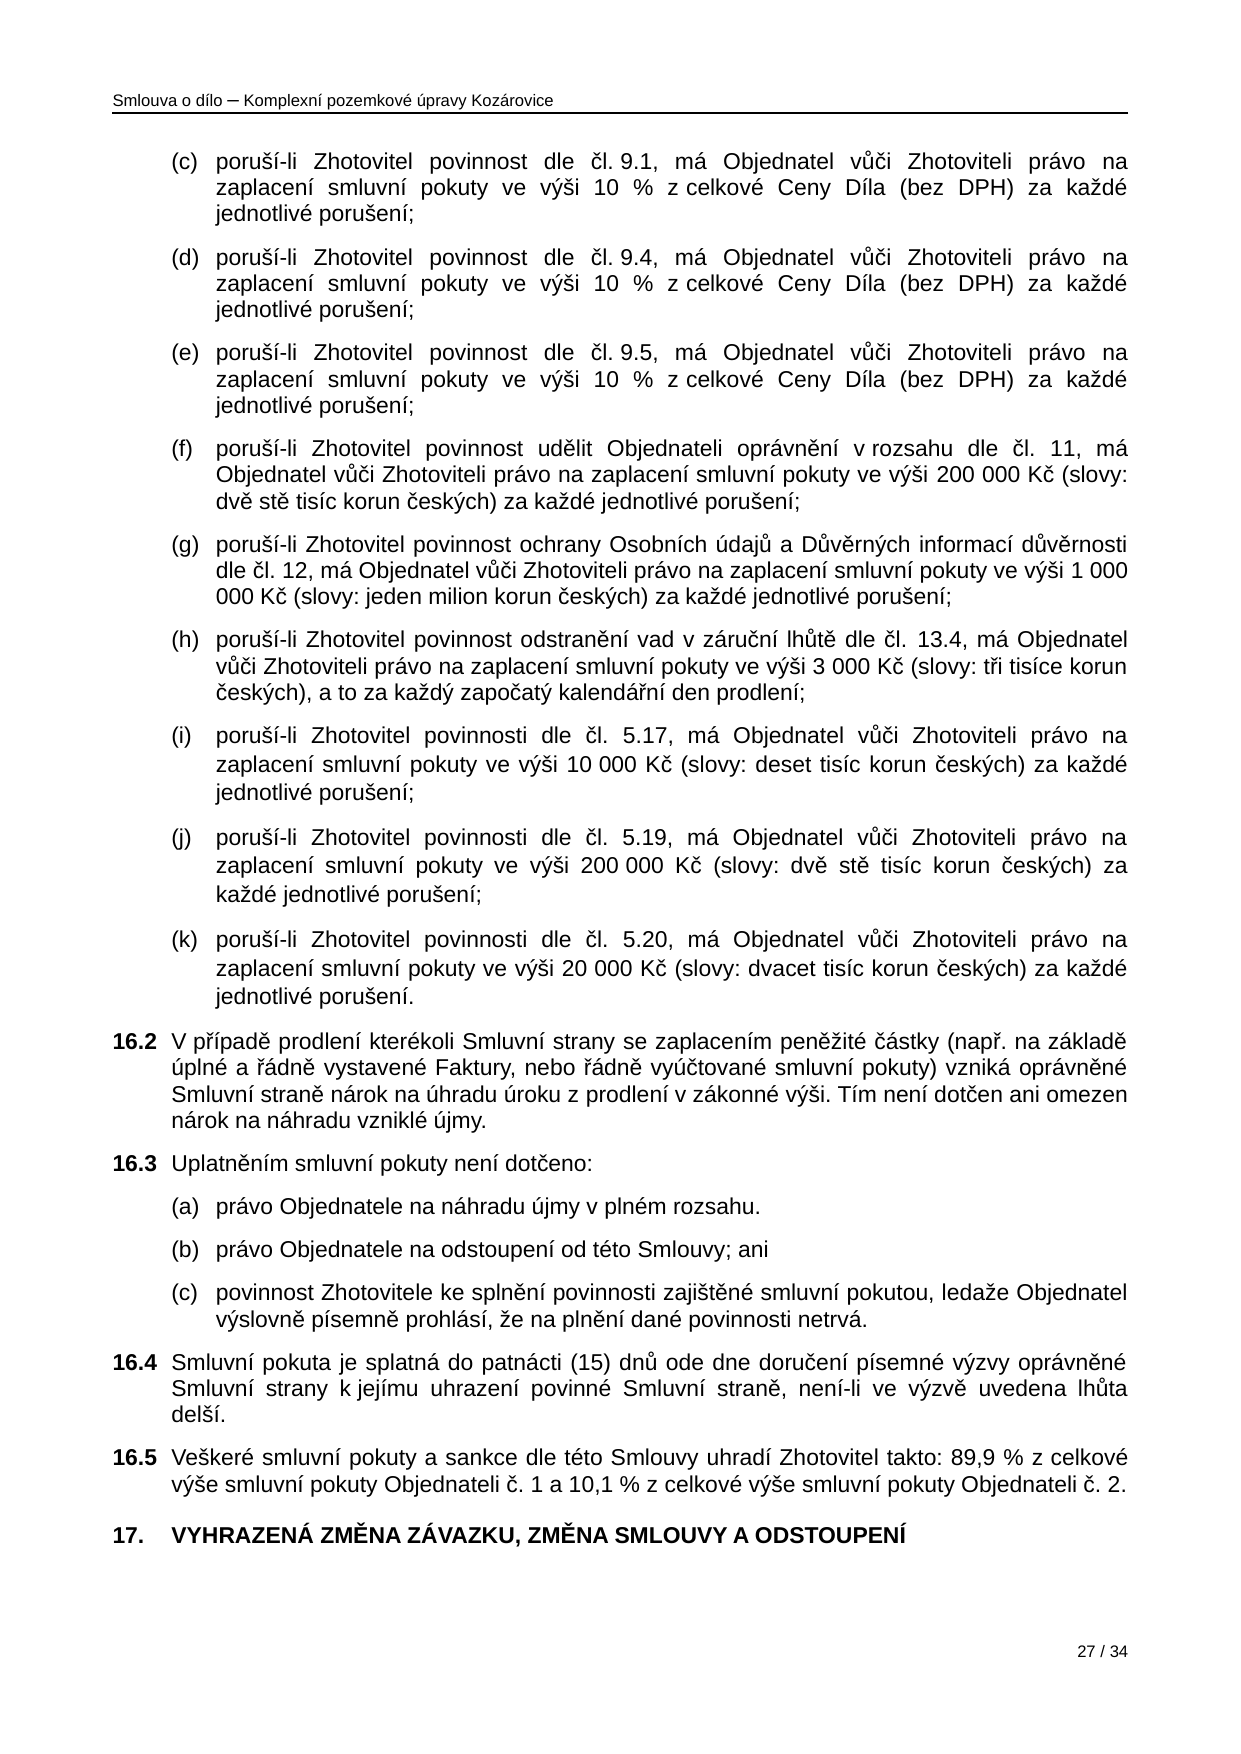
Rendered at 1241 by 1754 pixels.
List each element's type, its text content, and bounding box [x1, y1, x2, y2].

text poruší-li Zhotovitel povinnost udělit Objednateli oprávnění v rozsahu dle čl. 11, má Objednatel vůči Zhotoviteli právo na zaplacení smluvní pokuty ve výši 200 000 Kč (slovy: dvě stě tisíc korun českých) za každé jednotlivé porušení; [171, 435, 1128, 514]
text Smluvní pokuta je splatná do patnácti (15) dnů ode dne doručení písemné výzvy oprávněné Smluvní strany k jejímu uhrazení povinné Smluvní straně, není-li ve výzvě uvedena lhůta delší. [112, 1348, 1128, 1428]
text Veškeré smluvní pokuty a sankce dle této Smlouvy uhradí Zhotovitel takto: 89,9 % z celkové výše smluvní pokuty Objednateli č. 1 a 10,1 % z celkové výše smluvní pokuty Objednateli č. 2. [112, 1444, 1128, 1497]
list povinnost Zhotovitele ke splnění povinnosti zajištěné smluvní pokutou, ledaže Objednatel výslovně písemně prohlásí, že na plnění dané povinnosti netrvá. [171, 1279, 1128, 1332]
list právo Objednatele na odstoupení od této Smlouvy; ani [171, 1236, 1128, 1262]
text poruší-li Zhotovitel povinnosti dle čl. 5.17, má Objednatel vůči Zhotoviteli právo na zaplacení smluvní pokuty ve výši 10 000 Kč (slovy: deset tisíc korun českých) za každé jednotlivé porušení; [171, 722, 1128, 805]
text Uplatněním smluvní pokuty není dotčeno: [112, 1150, 1128, 1176]
list poruší-li Zhotovitel povinnost dle čl. 9.5, má Objednatel vůči Zhotoviteli právo na zaplacení smluvní pokuty ve výši 10 % z celkové Ceny Díla (bez DPH) za každé jednotlivé porušení; [171, 339, 1128, 418]
text V případě prodlení kterékoli Smluvní strany se zaplacením peněžité částky (např. na základě úplné a řádně vystavené Faktury, nebo řádně vyúčtované smluvní pokuty) vzniká oprávněné Smluvní straně nárok na úhradu úroku z prodlení v zákonné výši. Tím není dotčen ani omezen nárok na náhradu vzniklé újmy. [112, 1028, 1128, 1133]
text Vyhrazená změna závazku, změna smlouvy a odstoupení [112, 1522, 1128, 1548]
list právo Objednatele na náhradu újmy v plném rozsahu. [171, 1193, 1128, 1219]
text poruší-li Zhotovitel povinnosti dle čl. 5.19, má Objednatel vůči Zhotoviteli právo na zaplacení smluvní pokuty ve výši 200 000 Kč (slovy: dvě stě tisíc korun českých) za každé jednotlivé porušení; [171, 824, 1128, 907]
text poruší-li Zhotovitel povinnost odstranění vad v záruční lhůtě dle čl. 13.4, má Objednatel vůči Zhotoviteli právo na zaplacení smluvní pokuty ve výši 3 000 Kč (slovy: tři tisíce korun českých), a to za každý započatý kalendářní den prodlení; [171, 626, 1128, 705]
list poruší-li Zhotovitel povinnost dle čl. 9.1, má Objednatel vůči Zhotoviteli právo na zaplacení smluvní pokuty ve výši 10 % z celkové Ceny Díla (bez DPH) za každé jednotlivé porušení; [171, 148, 1128, 227]
list poruší-li Zhotovitel povinnost dle čl. 9.4, má Objednatel vůči Zhotoviteli právo na zaplacení smluvní pokuty ve výši 10 % z celkové Ceny Díla (bez DPH) za každé jednotlivé porušení; [171, 243, 1128, 322]
text poruší-li Zhotovitel povinnost ochrany Osobních údajů a Důvěrných informací důvěrnosti dle čl. 12, má Objednatel vůči Zhotoviteli právo na zaplacení smluvní pokuty ve výši 1 000 000 Kč (slovy: jeden milion korun českých) za každé jednotlivé porušení; [171, 531, 1128, 610]
text poruší-li Zhotovitel povinnosti dle čl. 5.20, má Objednatel vůči Zhotoviteli právo na zaplacení smluvní pokuty ve výši 20 000 Kč (slovy: dvacet tisíc korun českých) za každé jednotlivé porušení. [171, 926, 1128, 1009]
